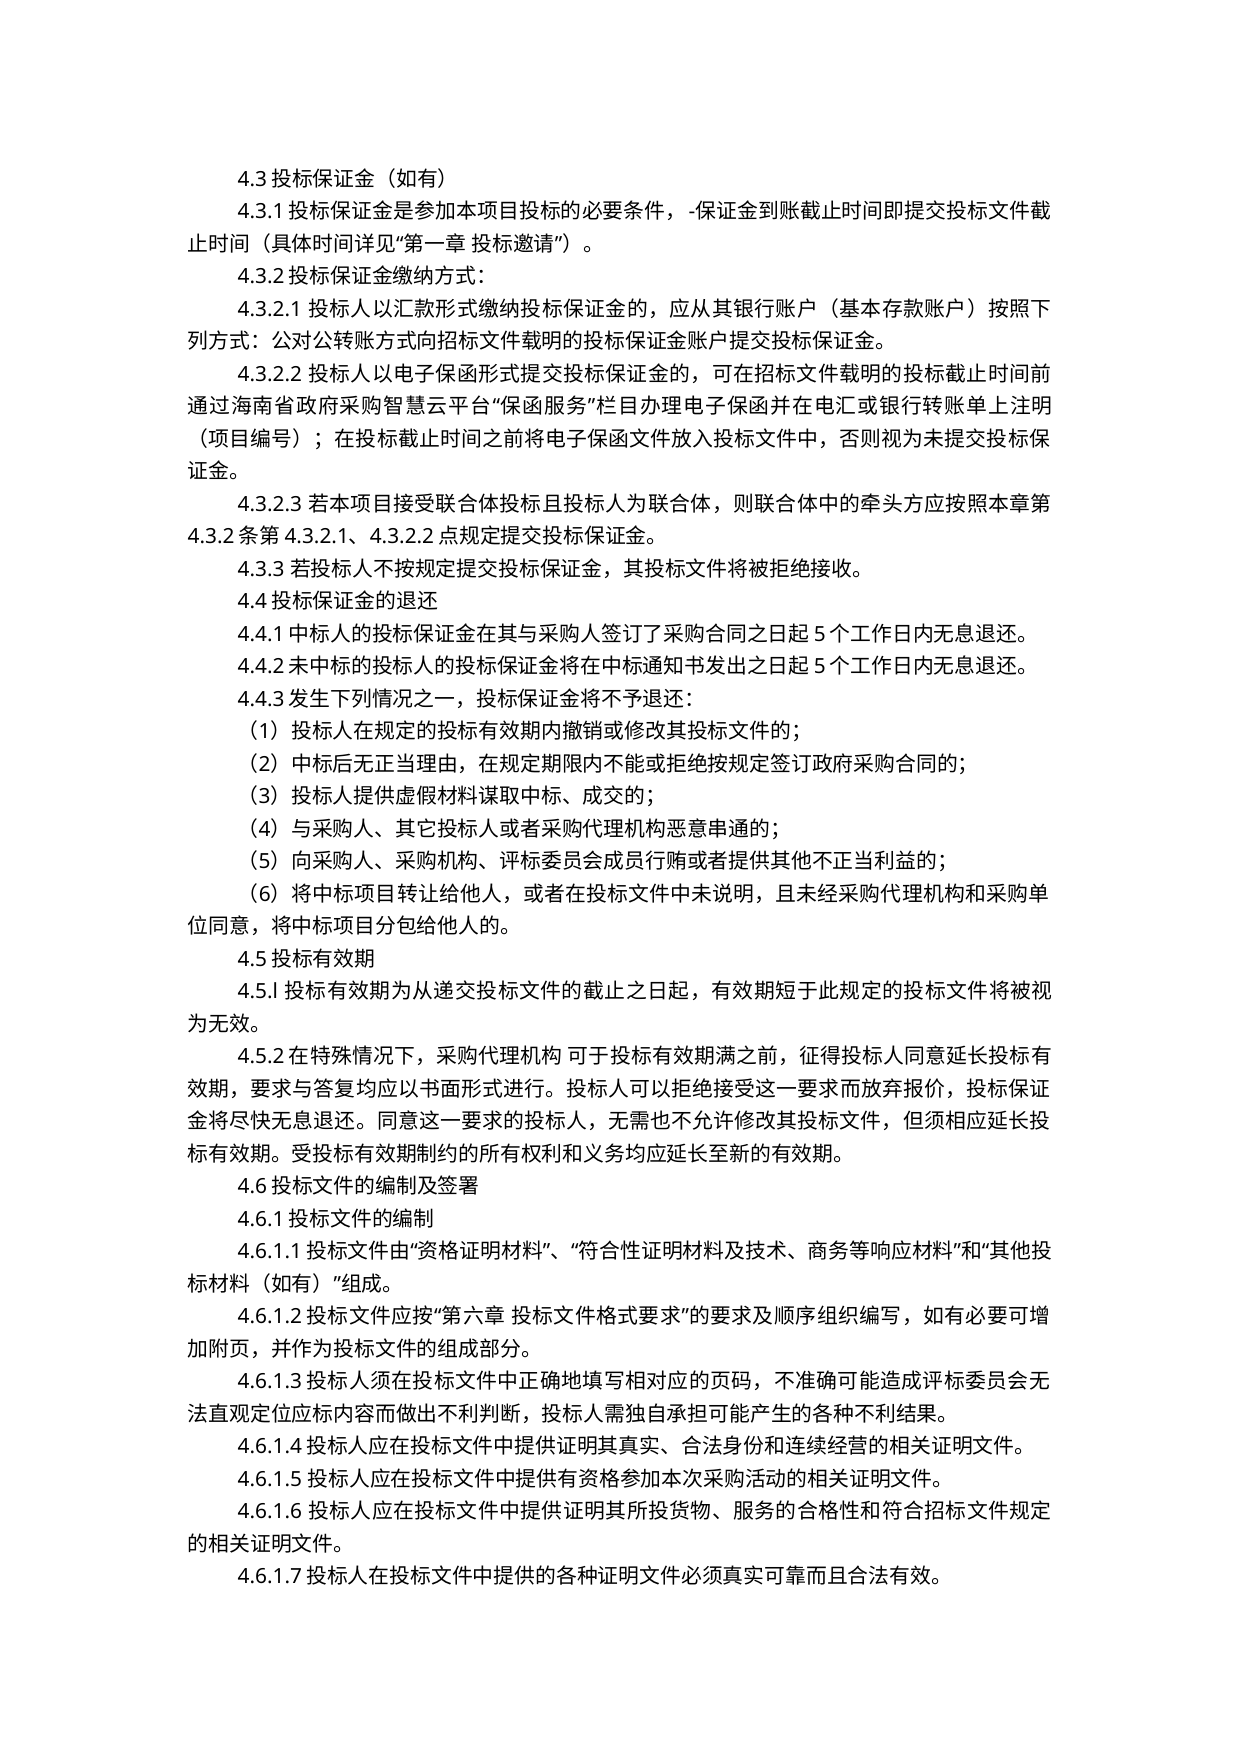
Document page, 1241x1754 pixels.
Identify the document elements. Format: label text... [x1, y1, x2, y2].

text 4.6.1.5 投标人应在投标文件中提供有资格参加本次采购活动的相关证明文件。 [187, 1462, 1053, 1494]
text 4.4投标保证金的退还 [187, 584, 1053, 617]
text （6）将中标项目转让给他人，或者在投标文件中未说明，且未经采购代理机构和采购单位同意，将中标项目分包给他人的。 [187, 877, 1053, 942]
text （1）投标人在规定的投标有效期内撤销或修改其投标文件的； [187, 714, 1053, 747]
text 4.4.1中标人的投标保证金在其与采购人签订了采购合同之日起5个工作日内无息退还。 [187, 617, 1053, 649]
text 4.5.l 投标有效期为从递交投标文件的截止之日起，有效期短于此规定的投标文件将被视为无效。 [187, 974, 1053, 1039]
text 4.3.2.3 若本项目接受联合体投标且投标人为联合体，则联合体中的牵头方应按照本章第4.3.2条第4.3.2.1、4.3.2.2点规定提交投标保证金。 [187, 487, 1053, 552]
text 4.6.1.2投标文件应按“第六章 投标文件格式要求”的要求及顺序组织编写，如有必要可增加附页，并作为投标文件的组成部分。 [187, 1299, 1053, 1364]
text 4.3投标保证金（如有） [187, 162, 1053, 194]
text （3）投标人提供虚假材料谋取中标、成交的； [187, 779, 1053, 812]
text 4.3.3 若投标人不按规定提交投标保证金，其投标文件将被拒绝接收。 [187, 552, 1053, 584]
text （2）中标后无正当理由，在规定期限内不能或拒绝按规定签订政府采购合同的； [187, 747, 1053, 779]
text 4.6.1.7投标人在投标文件中提供的各种证明文件必须真实可靠而且合法有效。 [187, 1559, 1053, 1592]
text 4.3.1投标保证金是参加本项目投标的必要条件，-保证金到账截止时间即提交投标文件截止时间（具体时间详见“第一章 投标邀请”）。 [187, 194, 1053, 259]
text （4）与采购人、其它投标人或者采购代理机构恶意串通的； [187, 812, 1053, 844]
text 4.4.3发生下列情况之一，投标保证金将不予退还： [187, 682, 1053, 714]
text 4.6投标文件的编制及签署 [187, 1169, 1053, 1202]
text 4.4.2未中标的投标人的投标保证金将在中标通知书发出之日起5个工作日内无息退还。 [187, 649, 1053, 682]
text （5）向采购人、采购机构、评标委员会成员行贿或者提供其他不正当利益的； [187, 844, 1053, 877]
text 4.6.1.3投标人须在投标文件中正确地填写相对应的页码，不准确可能造成评标委员会无法直观定位应标内容而做出不利判断，投标人需独自承担可能产生的各种不利结果。 [187, 1364, 1053, 1429]
text 4.3.2投标保证金缴纳方式： [187, 259, 1053, 292]
text 4.6.1投标文件的编制 [187, 1202, 1053, 1234]
text 4.3.2.2 投标人以电子保函形式提交投标保证金的，可在招标文件载明的投标截止时间前通过海南省政府采购智慧云平台“保函服务”栏目办理电子保函并在电汇或银行转账单上注明（项目编号）；在投标截止时间之前将电子保函文件放入投标文件中，否则视为未提交投标保证金。 [187, 357, 1053, 487]
text 4.6.1.1投标文件由“资格证明材料”、“符合性证明材料及技术、商务等响应材料”和“其他投标材料（如有）”组成。 [187, 1234, 1053, 1299]
text 4.5.2在特殊情况下，采购代理机构 可于投标有效期满之前，征得投标人同意延长投标有效期，要求与答复均应以书面形式进行。投标人可以拒绝接受这一要求而放弃报价，投标保证金将尽快无息退还。同意这一要求的投标人，无需也不允许修改其投标文件，但须相应延长投标有效期。受投标有效期制约的所有权利和义务均应延长至新的有效期。 [187, 1039, 1053, 1169]
text 4.6.1.4投标人应在投标文件中提供证明其真实、合法身份和连续经营的相关证明文件。 [187, 1429, 1053, 1462]
text 4.3.2.1 投标人以汇款形式缴纳投标保证金的，应从其银行账户（基本存款账户）按照下列方式：公对公转账方式向招标文件载明的投标保证金账户提交投标保证金。 [187, 292, 1053, 357]
text 4.5投标有效期 [187, 942, 1053, 974]
text 4.6.1.6 投标人应在投标文件中提供证明其所投货物、服务的合格性和符合招标文件规定的相关证明文件。 [187, 1494, 1053, 1559]
